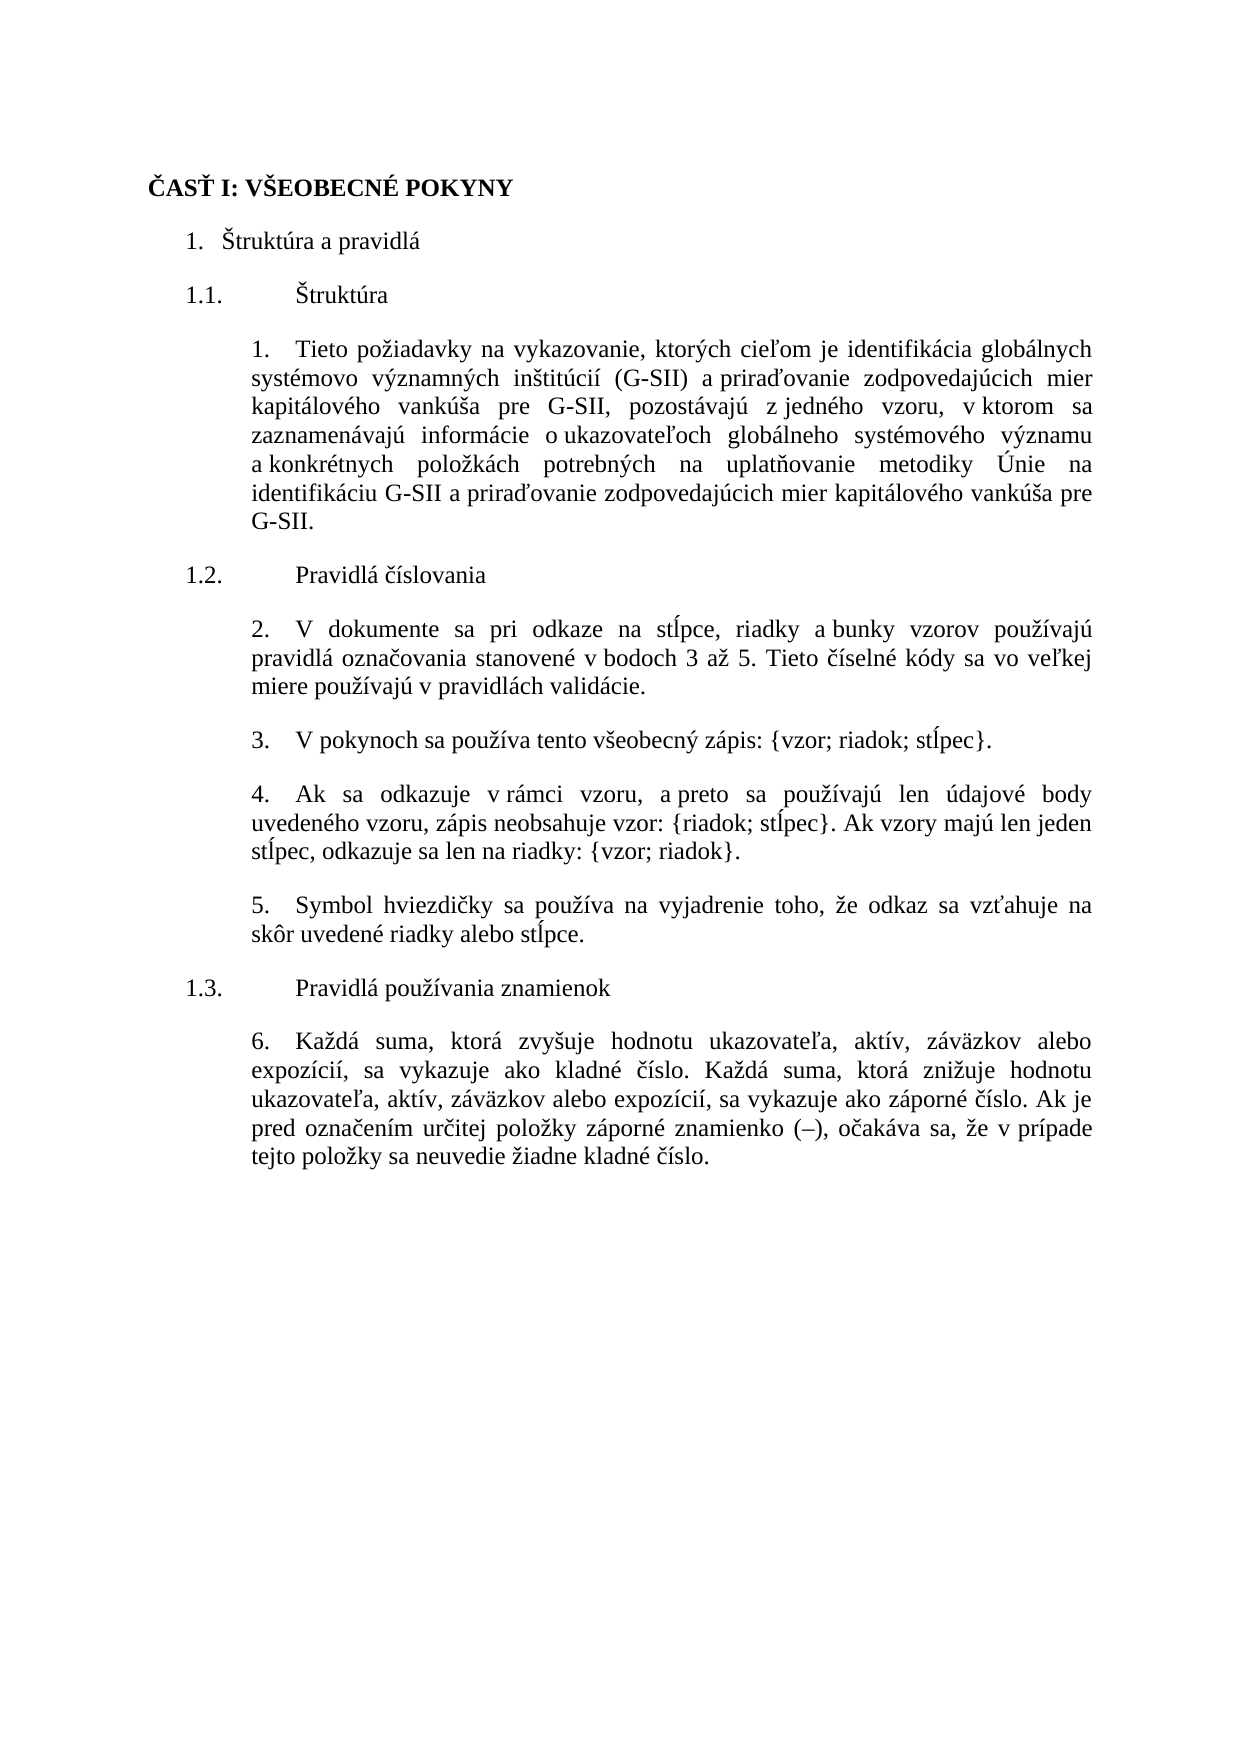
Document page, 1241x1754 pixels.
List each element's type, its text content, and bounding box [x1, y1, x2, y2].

list 1.2. Pravidlá číslovania [185, 560, 1093, 589]
text 2. V dokumente sa pri odkaze na stĺpce, riadky a bunky vzorov používajú pravidlá označovania stanovené v bodoch 3 až 5. Tieto číselné kódy sa vo veľkej miere používajú v pravidlách validácie. [251, 614, 1093, 700]
text 4. Ak sa odkazuje v rámci vzoru, a preto sa používajú len údajové body uvedeného vzoru, zápis neobsahuje vzor: {riadok; stĺpec}. Ak vzory majú len jeden stĺpec, odkazuje sa len na riadky: {vzor; riadok}. [251, 779, 1093, 865]
list 1.3. Pravidlá používania znamienok [185, 973, 1093, 1001]
list 1. Štruktúra a pravidlá [185, 226, 1093, 255]
text 1. Tieto požiadavky na vykazovanie, ktorých cieľom je identifikácia globálnych systémovo významných inštitúcií (G-SII) a priraďovanie zodpovedajúcich mier kapitálového vankúša pre G-SII, pozostávajú z jedného vzoru, v ktorom sa zaznamenávajú informácie o ukazovateľoch globálneho systémového významu a konkrétnych položkách potrebných na uplatňovanie metodiky Únie na identifikáciu G-SII a priraďovanie zodpovedajúcich mier kapitálového vankúša pre G-SII. [251, 334, 1093, 535]
text 5. Symbol hviezdičky sa používa na vyjadrenie toho, že odkaz sa vzťahuje na skôr uvedené riadky alebo stĺpce. [251, 890, 1093, 948]
text 6. Každá suma, ktorá zvyšuje hodnotu ukazovateľa, aktív, záväzkov alebo expozícií, sa vykazuje ako kladné číslo. Každá suma, ktorá znižuje hodnotu ukazovateľa, aktív, záväzkov alebo expozícií, sa vykazuje ako záporné číslo. Ak je pred označením určitej položky záporné znamienko (–), očakáva sa, že v prípade tejto položky sa neuvedie žiadne kladné číslo. [251, 1026, 1093, 1170]
text 3. V pokynoch sa používa tento všeobecný zápis: {vzor; riadok; stĺpec}. [251, 725, 1093, 754]
list 1.1. Štruktúra [185, 280, 1093, 309]
subtitle ČASŤ I: VŠEOBECNÉ POKYNY [148, 173, 1093, 201]
